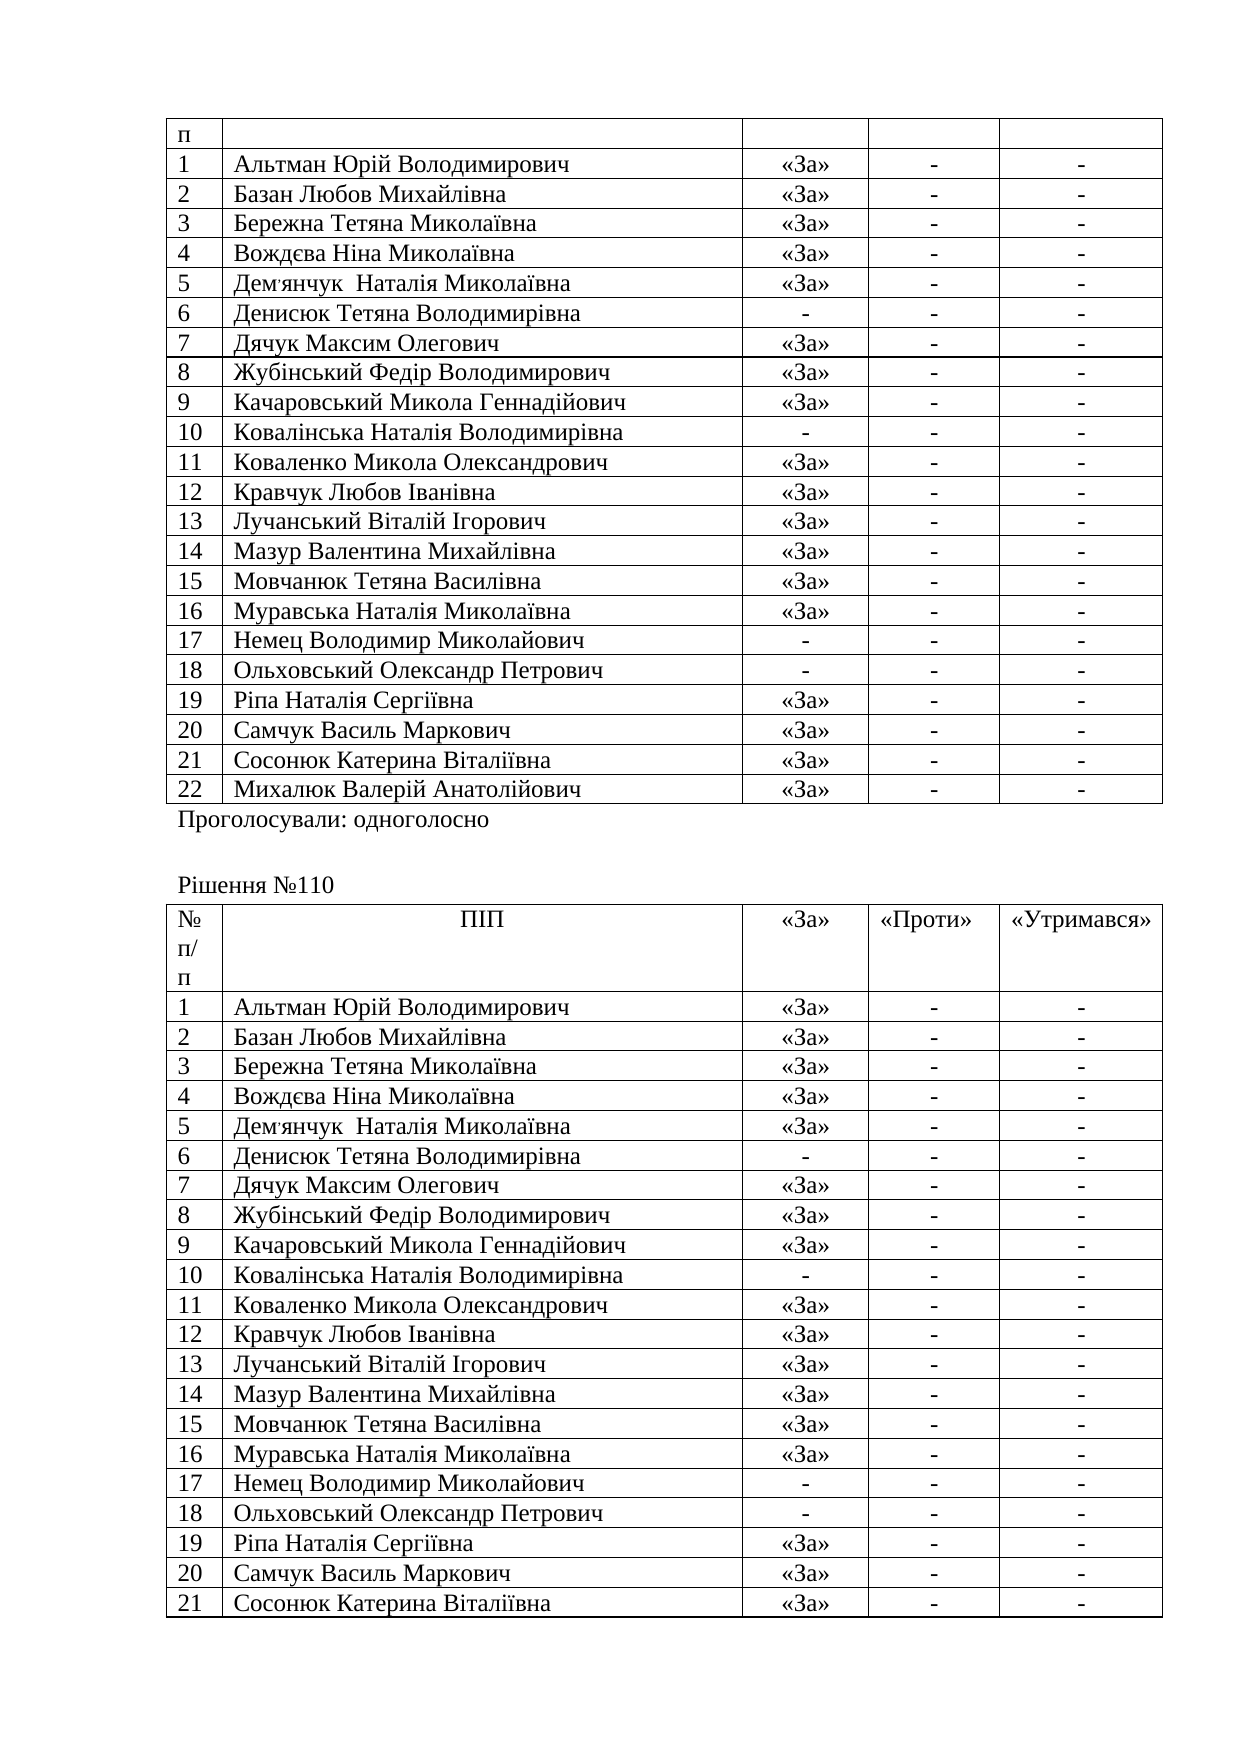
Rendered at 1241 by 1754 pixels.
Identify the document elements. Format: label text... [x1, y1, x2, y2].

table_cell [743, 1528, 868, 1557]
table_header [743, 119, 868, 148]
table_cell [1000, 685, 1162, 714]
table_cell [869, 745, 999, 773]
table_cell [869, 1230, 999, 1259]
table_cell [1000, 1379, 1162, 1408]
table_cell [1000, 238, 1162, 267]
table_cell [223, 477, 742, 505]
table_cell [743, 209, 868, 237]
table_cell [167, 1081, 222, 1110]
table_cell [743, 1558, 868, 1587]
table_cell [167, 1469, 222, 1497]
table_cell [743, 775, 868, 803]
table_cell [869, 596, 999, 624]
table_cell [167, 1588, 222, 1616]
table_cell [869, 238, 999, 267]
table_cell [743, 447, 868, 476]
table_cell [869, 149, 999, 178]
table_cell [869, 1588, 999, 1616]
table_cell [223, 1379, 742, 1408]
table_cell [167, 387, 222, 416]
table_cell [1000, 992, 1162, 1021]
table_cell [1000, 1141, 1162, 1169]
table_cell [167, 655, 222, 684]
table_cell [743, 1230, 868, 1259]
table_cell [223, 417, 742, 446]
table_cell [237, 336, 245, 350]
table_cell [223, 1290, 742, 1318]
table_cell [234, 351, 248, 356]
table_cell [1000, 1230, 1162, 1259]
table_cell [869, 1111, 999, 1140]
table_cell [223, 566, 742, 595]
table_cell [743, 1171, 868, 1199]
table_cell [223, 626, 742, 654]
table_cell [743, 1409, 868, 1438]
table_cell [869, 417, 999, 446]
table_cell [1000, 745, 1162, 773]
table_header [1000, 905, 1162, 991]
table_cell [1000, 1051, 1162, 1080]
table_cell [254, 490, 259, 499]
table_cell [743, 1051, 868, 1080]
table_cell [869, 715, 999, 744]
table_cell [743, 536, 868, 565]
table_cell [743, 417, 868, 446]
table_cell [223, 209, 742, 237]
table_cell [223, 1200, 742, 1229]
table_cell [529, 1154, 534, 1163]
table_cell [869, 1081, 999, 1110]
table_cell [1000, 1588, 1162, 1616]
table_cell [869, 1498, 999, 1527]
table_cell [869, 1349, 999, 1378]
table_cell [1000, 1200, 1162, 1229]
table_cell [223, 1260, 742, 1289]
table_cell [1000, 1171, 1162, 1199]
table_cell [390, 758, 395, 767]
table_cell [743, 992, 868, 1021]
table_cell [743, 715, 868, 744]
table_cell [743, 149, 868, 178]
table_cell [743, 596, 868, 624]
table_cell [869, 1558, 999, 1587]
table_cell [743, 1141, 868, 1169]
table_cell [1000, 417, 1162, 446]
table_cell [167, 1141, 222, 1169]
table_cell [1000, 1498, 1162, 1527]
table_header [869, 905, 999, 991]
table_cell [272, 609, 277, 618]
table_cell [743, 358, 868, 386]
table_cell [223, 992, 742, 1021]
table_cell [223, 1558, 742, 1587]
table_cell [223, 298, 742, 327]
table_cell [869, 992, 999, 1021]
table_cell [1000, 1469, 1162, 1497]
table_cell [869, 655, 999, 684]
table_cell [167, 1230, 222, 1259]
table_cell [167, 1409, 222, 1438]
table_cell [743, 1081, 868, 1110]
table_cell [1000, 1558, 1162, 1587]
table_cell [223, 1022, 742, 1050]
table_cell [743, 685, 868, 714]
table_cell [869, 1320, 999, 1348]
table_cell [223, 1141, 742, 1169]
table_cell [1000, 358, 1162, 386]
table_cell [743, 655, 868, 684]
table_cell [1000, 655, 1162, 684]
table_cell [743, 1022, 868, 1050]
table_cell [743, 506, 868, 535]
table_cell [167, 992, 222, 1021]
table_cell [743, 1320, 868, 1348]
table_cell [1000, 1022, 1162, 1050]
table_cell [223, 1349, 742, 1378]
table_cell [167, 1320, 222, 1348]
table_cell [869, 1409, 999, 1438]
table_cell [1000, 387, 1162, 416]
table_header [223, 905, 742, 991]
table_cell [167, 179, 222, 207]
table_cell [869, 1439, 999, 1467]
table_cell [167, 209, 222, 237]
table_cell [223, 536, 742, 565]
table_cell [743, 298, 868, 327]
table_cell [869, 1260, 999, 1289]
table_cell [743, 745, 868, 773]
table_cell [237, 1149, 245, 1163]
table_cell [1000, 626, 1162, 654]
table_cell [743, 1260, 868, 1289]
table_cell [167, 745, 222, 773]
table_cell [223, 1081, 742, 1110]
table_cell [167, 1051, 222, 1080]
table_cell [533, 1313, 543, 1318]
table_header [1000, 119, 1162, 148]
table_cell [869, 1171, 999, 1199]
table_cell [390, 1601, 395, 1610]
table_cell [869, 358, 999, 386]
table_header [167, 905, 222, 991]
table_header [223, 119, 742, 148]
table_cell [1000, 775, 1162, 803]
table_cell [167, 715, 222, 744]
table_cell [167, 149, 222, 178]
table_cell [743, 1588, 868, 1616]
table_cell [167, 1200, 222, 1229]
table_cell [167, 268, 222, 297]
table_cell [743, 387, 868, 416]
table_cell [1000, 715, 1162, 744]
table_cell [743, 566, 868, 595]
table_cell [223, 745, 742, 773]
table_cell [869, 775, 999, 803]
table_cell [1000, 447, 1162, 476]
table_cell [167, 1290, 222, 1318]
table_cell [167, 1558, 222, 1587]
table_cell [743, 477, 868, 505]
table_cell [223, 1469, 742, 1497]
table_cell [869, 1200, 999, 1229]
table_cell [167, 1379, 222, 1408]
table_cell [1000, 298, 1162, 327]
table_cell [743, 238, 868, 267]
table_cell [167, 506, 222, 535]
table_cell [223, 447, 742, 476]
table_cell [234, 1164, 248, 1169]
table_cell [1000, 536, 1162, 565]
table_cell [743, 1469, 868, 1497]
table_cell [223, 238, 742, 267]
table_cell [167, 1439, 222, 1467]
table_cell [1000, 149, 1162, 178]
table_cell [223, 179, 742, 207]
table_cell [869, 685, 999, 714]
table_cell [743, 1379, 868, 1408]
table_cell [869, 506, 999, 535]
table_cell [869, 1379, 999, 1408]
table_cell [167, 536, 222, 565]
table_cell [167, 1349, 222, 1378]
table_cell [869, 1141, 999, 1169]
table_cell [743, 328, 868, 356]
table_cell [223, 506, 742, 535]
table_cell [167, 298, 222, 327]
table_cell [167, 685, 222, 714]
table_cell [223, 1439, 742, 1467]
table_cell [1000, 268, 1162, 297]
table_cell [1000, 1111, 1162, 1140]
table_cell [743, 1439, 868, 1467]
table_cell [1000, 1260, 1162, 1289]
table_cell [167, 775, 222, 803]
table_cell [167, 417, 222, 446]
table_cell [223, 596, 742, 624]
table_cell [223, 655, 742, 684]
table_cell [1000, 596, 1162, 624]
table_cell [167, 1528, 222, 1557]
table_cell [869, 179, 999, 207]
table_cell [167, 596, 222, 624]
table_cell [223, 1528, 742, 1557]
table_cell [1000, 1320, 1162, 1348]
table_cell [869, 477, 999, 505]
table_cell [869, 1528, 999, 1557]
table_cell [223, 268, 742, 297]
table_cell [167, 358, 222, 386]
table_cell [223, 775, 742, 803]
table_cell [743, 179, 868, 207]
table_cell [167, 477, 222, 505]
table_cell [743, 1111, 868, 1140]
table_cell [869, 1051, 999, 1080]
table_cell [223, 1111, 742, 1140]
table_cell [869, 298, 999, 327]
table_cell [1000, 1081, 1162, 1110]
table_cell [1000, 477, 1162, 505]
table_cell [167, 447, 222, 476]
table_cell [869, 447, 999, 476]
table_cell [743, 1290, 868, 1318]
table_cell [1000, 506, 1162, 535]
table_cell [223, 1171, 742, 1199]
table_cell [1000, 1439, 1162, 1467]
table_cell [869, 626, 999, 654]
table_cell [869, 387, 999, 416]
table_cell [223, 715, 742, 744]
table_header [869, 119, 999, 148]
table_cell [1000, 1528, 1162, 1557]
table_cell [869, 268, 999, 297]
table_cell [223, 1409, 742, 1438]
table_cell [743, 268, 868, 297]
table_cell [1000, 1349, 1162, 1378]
text Проголосували: одноголосно [177, 804, 1152, 833]
text Рішення №110 [177, 870, 1152, 899]
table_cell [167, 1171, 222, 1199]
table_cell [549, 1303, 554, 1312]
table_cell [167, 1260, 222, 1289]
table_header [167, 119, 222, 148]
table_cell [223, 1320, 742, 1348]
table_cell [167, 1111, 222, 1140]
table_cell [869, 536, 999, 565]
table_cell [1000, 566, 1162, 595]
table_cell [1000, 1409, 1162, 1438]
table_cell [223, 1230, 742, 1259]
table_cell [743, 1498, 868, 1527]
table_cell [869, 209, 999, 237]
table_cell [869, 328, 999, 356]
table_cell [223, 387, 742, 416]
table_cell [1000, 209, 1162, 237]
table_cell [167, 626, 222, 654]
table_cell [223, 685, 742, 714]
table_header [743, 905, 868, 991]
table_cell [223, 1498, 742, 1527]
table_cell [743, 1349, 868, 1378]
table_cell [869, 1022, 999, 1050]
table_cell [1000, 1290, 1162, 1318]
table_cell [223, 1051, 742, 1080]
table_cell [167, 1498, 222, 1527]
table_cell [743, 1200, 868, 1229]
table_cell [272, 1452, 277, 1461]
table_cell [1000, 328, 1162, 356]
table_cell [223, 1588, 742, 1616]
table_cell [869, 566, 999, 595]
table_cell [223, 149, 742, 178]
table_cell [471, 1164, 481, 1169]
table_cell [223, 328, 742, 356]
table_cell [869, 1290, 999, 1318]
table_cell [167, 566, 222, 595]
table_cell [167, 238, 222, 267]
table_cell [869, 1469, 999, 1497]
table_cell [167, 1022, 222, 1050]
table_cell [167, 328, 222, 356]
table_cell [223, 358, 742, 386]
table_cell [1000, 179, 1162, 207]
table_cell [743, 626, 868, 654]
